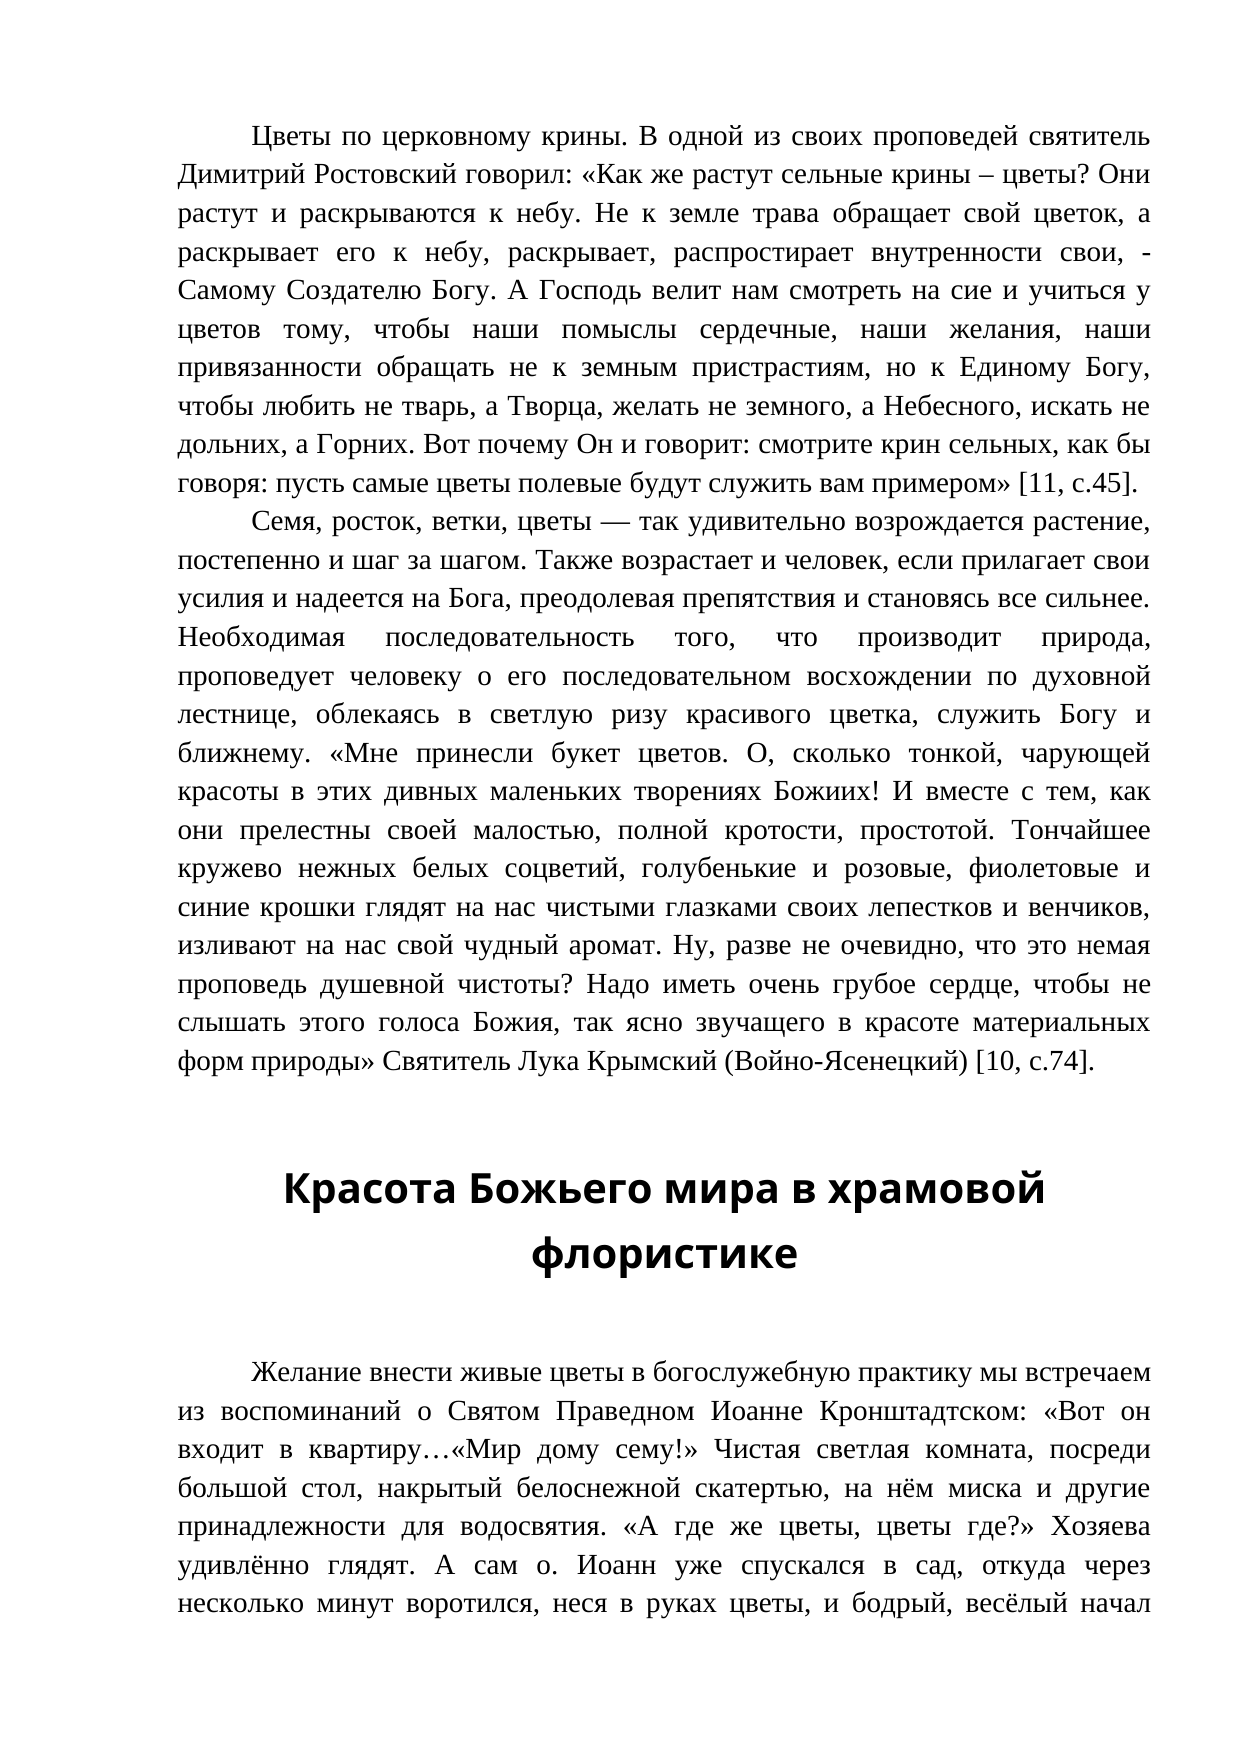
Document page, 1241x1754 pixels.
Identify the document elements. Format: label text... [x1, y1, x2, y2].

text Красота Божьего мира в храмовой флористике [177, 1159, 1152, 1281]
text Цветы по церковному крины. В одной из своих проповедей святитель Димитрий Ростовский говорил: «Как же растут сельные крины – цветы? Они растут и раскрываются к небу. Не к земле трава обращает свой цветок, а раскрывает его к небу, раскрывает, распростирает внутренности свои, - Самому Создателю Богу. А Господь велит нам смотреть на сие и учиться у цветов тому, чтобы наши помыслы сердечные, наши желания, наши привязанности обращать не к земным пристрастиям, но к Единому Богу, чтобы любить не тварь, а Творца, желать не земного, а Небесного, искать не дольних, а Горних. Вот почему Он и говорит: смотрите крин сельных, как бы говоря: пусть самые цветы полевые будут служить вам примером» [11, с.45]. [177, 118, 1152, 498]
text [177, 1354, 1152, 1619]
text Семя, росток, ветки, цветы — так удивительно возрождается растение, постепенно и шаг за шагом. Также возрастает и человек, если прилагает свои усилия и надеется на Бога, преодолевая препятствия и становясь все сильнее. Необходимая последовательность того, что производит природа, проповедует человеку о его последовательном восхождении по духовной лестнице, облекаясь в светлую ризу красивого цветка, служить Богу и ближнему. «Мне принесли букет цветов. О, сколько тонкой, чарующей красоты в этих дивных маленьких творениях Божиих! И вместе с тем, как они прелестны своей малостью, полной кротости, простотой. Тончайшее кружево нежных белых соцветий, голубенькие и розовые, фиолетовые и синие крошки глядят на нас чистыми глазками своих лепестков и венчиков, изливают на нас свой чудный аромат. Ну, разве не очевидно, что это немая проповедь душевной чистоты? Надо иметь очень грубое сердце, чтобы не слышать этого голоса Божия, так ясно звучащего в красоте материальных форм природы» Святитель Лука Крымский (Войно-Ясенецкий) [10, с.74]. [177, 503, 1152, 1077]
